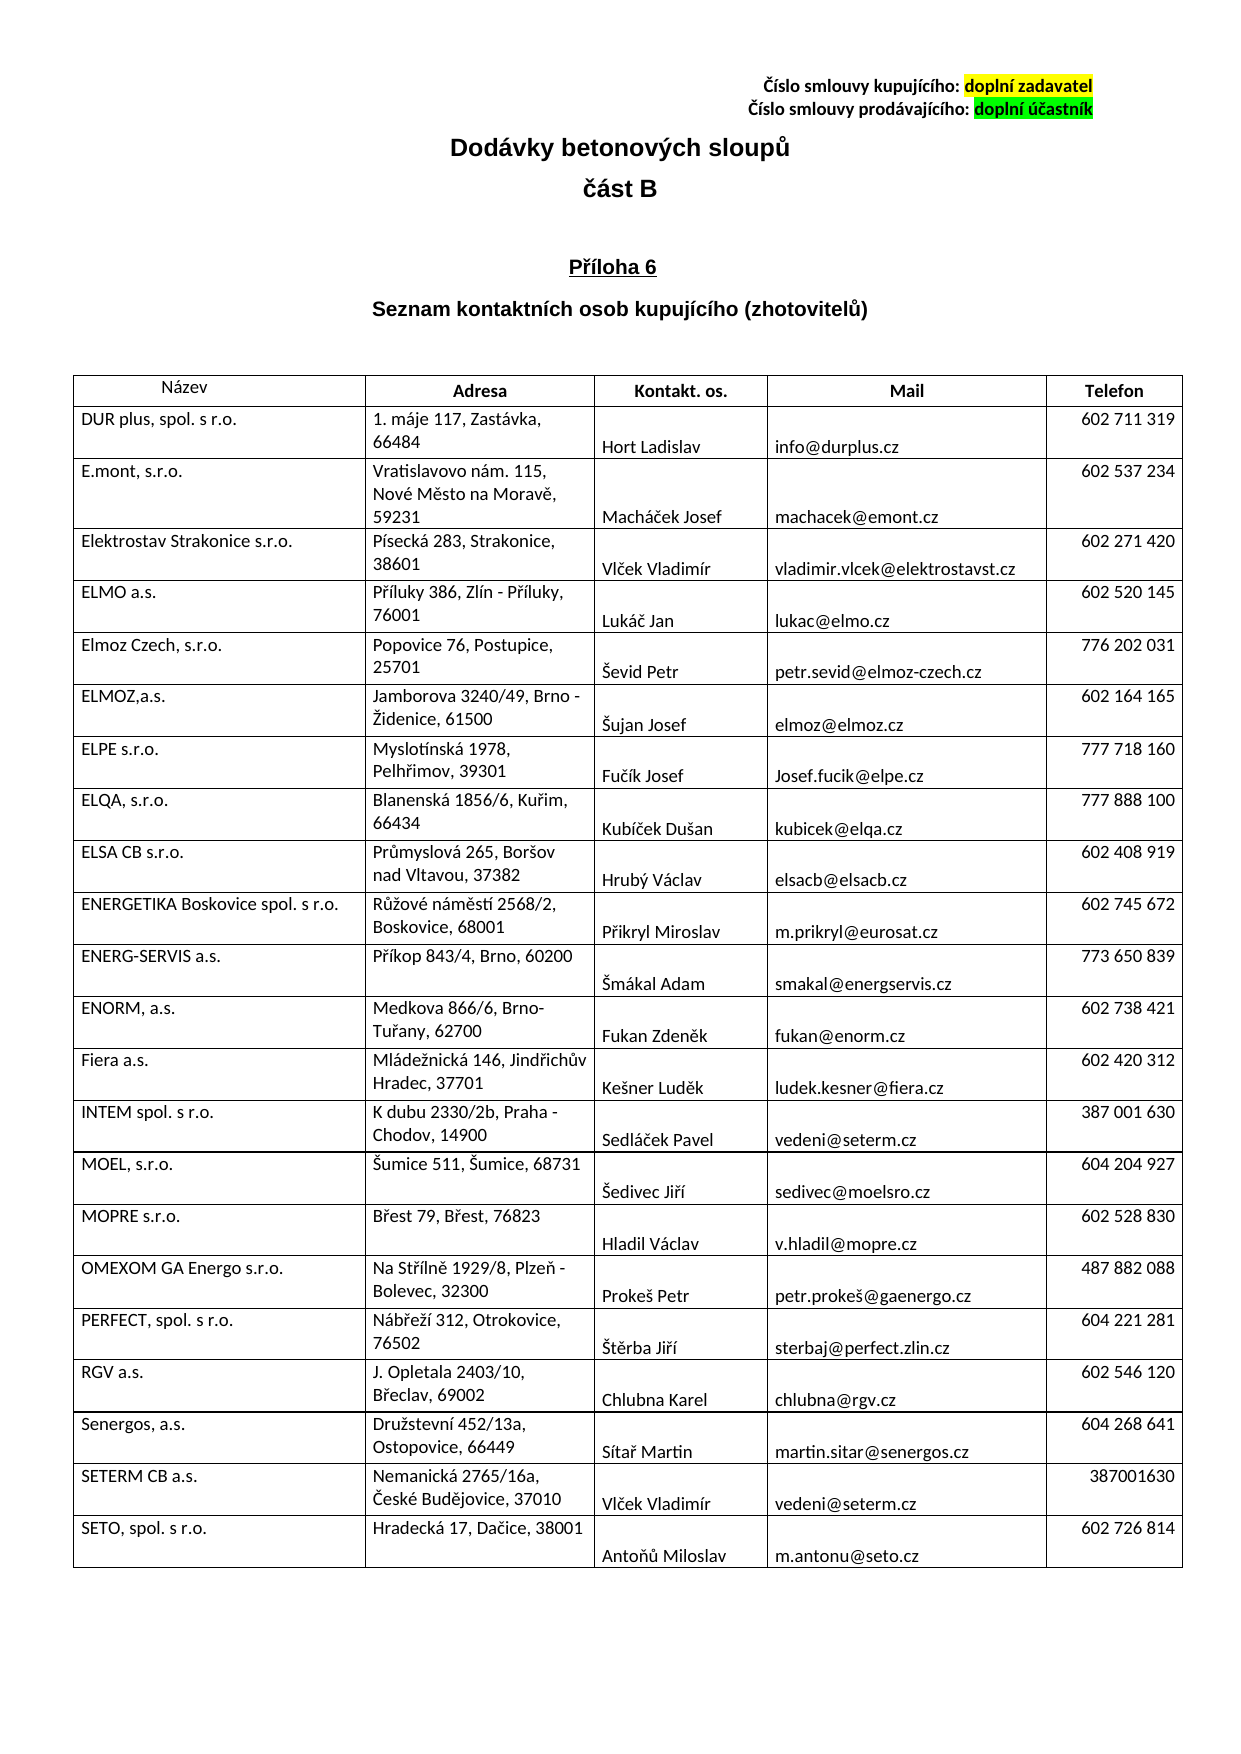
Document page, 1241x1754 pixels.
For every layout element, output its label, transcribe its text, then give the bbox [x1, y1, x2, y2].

table_cell elmoz@elmoz.cz [768, 685, 1046, 736]
table_cell vladimir.vlcek@elektrostavst.cz [768, 529, 1046, 580]
table_cell E.mont, s.r.o. [74, 459, 365, 528]
table_cell Nábřeží 312, Otrokovice, 76502 [366, 1309, 594, 1359]
table_cell Sedláček Pavel [595, 1101, 767, 1151]
table_cell machacek@emont.cz [768, 459, 1046, 528]
table_cell MOPRE s.r.o. [74, 1205, 365, 1255]
table_cell Elektrostav Strakonice s.r.o. [74, 529, 365, 580]
table_cell OMEXOM GA Energo s.r.o. [74, 1256, 365, 1307]
table_cell Josef.fucik@elpe.cz [768, 737, 1046, 788]
table_cell petr.prokeš@gaenergo.cz [768, 1256, 1046, 1307]
table_cell Průmyslová 265, Boršov nad Vltavou, 37382 [366, 841, 594, 892]
table_cell Hradecká 17, Dačice, 38001 [366, 1516, 594, 1567]
table_cell Šedivec Jiří [595, 1153, 767, 1203]
table_cell 602 745 672 [1047, 893, 1182, 943]
table_cell ELMOZ,a.s. [74, 685, 365, 736]
table_header Kontakt. os. [595, 376, 767, 406]
table_cell 776 202 031 [1047, 633, 1182, 684]
table_cell Nemanická 2765/16a, České Budějovice, 37010 [366, 1464, 594, 1515]
text Příloha 6 [118, 250, 1093, 279]
table_cell Kešner Luděk [595, 1049, 767, 1099]
table_cell K dubu 2330/2b, Praha - Chodov, 14900 [366, 1101, 594, 1151]
table_cell 602 164 165 [1047, 685, 1182, 736]
table_cell vedeni@seterm.cz [768, 1464, 1046, 1515]
table_cell Vlček Vladimír [595, 1464, 767, 1515]
table_cell Vratislavovo nám. 115, Nové Město na Moravě, 59231 [366, 459, 594, 528]
table_cell SETO, spol. s r.o. [74, 1516, 365, 1567]
table_cell vedeni@seterm.cz [768, 1101, 1046, 1151]
table_cell Fukan Zdeněk [595, 997, 767, 1047]
table_cell 602 537 234 [1047, 459, 1182, 528]
table_cell 602 271 420 [1047, 529, 1182, 580]
table_cell Kubíček Dušan [595, 789, 767, 839]
table_cell ENERG-SERVIS a.s. [74, 945, 365, 996]
table_cell Fučík Josef [595, 737, 767, 788]
table_cell 602 738 421 [1047, 997, 1182, 1047]
table_cell Ševid Petr [595, 633, 767, 684]
table_cell 1. máje 117, Zastávka, 66484 [366, 407, 594, 458]
table_cell Medkova 866/6, Brno-Tuřany, 62700 [366, 997, 594, 1047]
table_cell lukac@elmo.cz [768, 581, 1046, 632]
table_cell sterbaj@perfect.zlin.cz [768, 1309, 1046, 1359]
table_cell Hladil Václav [595, 1205, 767, 1255]
table_cell Fiera a.s. [74, 1049, 365, 1099]
table_cell Písecká 283, Strakonice, 38601 [366, 529, 594, 580]
table_cell Růžové náměstí 2568/2, Boskovice, 68001 [366, 893, 594, 943]
table_cell Družstevní 452/13a, Ostopovice, 66449 [366, 1413, 594, 1463]
table_header Mail [768, 376, 1046, 406]
table_cell J. Opletala 2403/10, Břeclav, 69002 [366, 1360, 594, 1411]
table_cell fukan@enorm.cz [768, 997, 1046, 1047]
table_cell Popovice 76, Postupice, 25701 [366, 633, 594, 684]
table_cell 602 408 919 [1047, 841, 1182, 892]
table_cell smakal@energservis.cz [768, 945, 1046, 996]
table_cell Macháček Josef [595, 459, 767, 528]
table_cell elsacb@elsacb.cz [768, 841, 1046, 892]
table_cell Myslotínská 1978, Pelhřimov, 39301 [366, 737, 594, 788]
table_cell chlubna@rgv.cz [768, 1360, 1046, 1411]
table_cell Šmákal Adam [595, 945, 767, 996]
table_cell Blanenská 1856/6, Kuřim, 66434 [366, 789, 594, 839]
table_header Název [74, 376, 365, 406]
table_cell 602 726 814 [1047, 1516, 1182, 1567]
table_cell Mládežnická 146, Jindřichův Hradec, 37701 [366, 1049, 594, 1099]
table_cell ENERGETIKA Boskovice spol. s r.o. [74, 893, 365, 943]
table_header Adresa [366, 376, 594, 406]
table_cell Vlček Vladimír [595, 529, 767, 580]
table_cell Příkop 843/4, Brno, 60200 [366, 945, 594, 996]
table_cell m.antonu@seto.cz [768, 1516, 1046, 1567]
table_cell 387001630 [1047, 1464, 1182, 1515]
table_cell m.prikryl@eurosat.cz [768, 893, 1046, 943]
table_cell 387 001 630 [1047, 1101, 1182, 1151]
table_cell 602 711 319 [1047, 407, 1182, 458]
table_cell Na Střílně 1929/8, Plzeň - Bolevec, 32300 [366, 1256, 594, 1307]
table_cell Břest 79, Břest, 76823 [366, 1205, 594, 1255]
table_header Telefon [1047, 376, 1182, 406]
table_cell 777 888 100 [1047, 789, 1182, 839]
table_cell sedivec@moelsro.cz [768, 1153, 1046, 1203]
table_cell Lukáč Jan [595, 581, 767, 632]
table_cell Prokeš Petr [595, 1256, 767, 1307]
table_cell 487 882 088 [1047, 1256, 1182, 1307]
table_cell Jamborova 3240/49, Brno - Židenice, 61500 [366, 685, 594, 736]
table_cell 604 204 927 [1047, 1153, 1182, 1203]
table_cell kubicek@elqa.cz [768, 789, 1046, 839]
table_cell MOEL, s.r.o. [74, 1153, 365, 1203]
table_cell INTEM spol. s r.o. [74, 1101, 365, 1151]
table_cell Přikryl Miroslav [595, 893, 767, 943]
text Seznam kontaktních osob kupujícího (zhotovitelů) [148, 291, 1093, 321]
table_cell Elmoz Czech, s.r.o. [74, 633, 365, 684]
table_cell PERFECT, spol. s r.o. [74, 1309, 365, 1359]
table_cell 602 420 312 [1047, 1049, 1182, 1099]
table_cell Sítař Martin [595, 1413, 767, 1463]
table_cell Příluky 386, Zlín - Příluky, 76001 [366, 581, 594, 632]
table_cell Hort Ladislav [595, 407, 767, 458]
table_cell 602 528 830 [1047, 1205, 1182, 1255]
table_cell Štěrba Jiří [595, 1309, 767, 1359]
table_cell Antoňů Miloslav [595, 1516, 767, 1567]
table_cell Chlubna Karel [595, 1360, 767, 1411]
table_cell 604 268 641 [1047, 1413, 1182, 1463]
table_cell Senergos, a.s. [74, 1413, 365, 1463]
table_cell ELSA CB s.r.o. [74, 841, 365, 892]
table_cell ludek.kesner@fiera.cz [768, 1049, 1046, 1099]
table_cell SETERM CB a.s. [74, 1464, 365, 1515]
table_cell info@durplus.cz [768, 407, 1046, 458]
table_cell RGV a.s. [74, 1360, 365, 1411]
table_cell ENORM, a.s. [74, 997, 365, 1047]
table_cell 602 520 145 [1047, 581, 1182, 632]
table_cell v.hladil@mopre.cz [768, 1205, 1046, 1255]
table_cell Šumice 511, Šumice, 68731 [366, 1153, 594, 1203]
table_cell ELMO a.s. [74, 581, 365, 632]
table_cell 604 221 281 [1047, 1309, 1182, 1359]
table_cell ELPE s.r.o. [74, 737, 365, 788]
table_cell 773 650 839 [1047, 945, 1182, 996]
table_cell petr.sevid@elmoz-czech.cz [768, 633, 1046, 684]
table_cell martin.sitar@senergos.cz [768, 1413, 1046, 1463]
table_cell DUR plus, spol. s r.o. [74, 407, 365, 458]
table_cell 602 546 120 [1047, 1360, 1182, 1411]
table_cell 777 718 160 [1047, 737, 1182, 788]
table_cell Hrubý Václav [595, 841, 767, 892]
table_cell ELQA, s.r.o. [74, 789, 365, 839]
table_cell Šujan Josef [595, 685, 767, 736]
